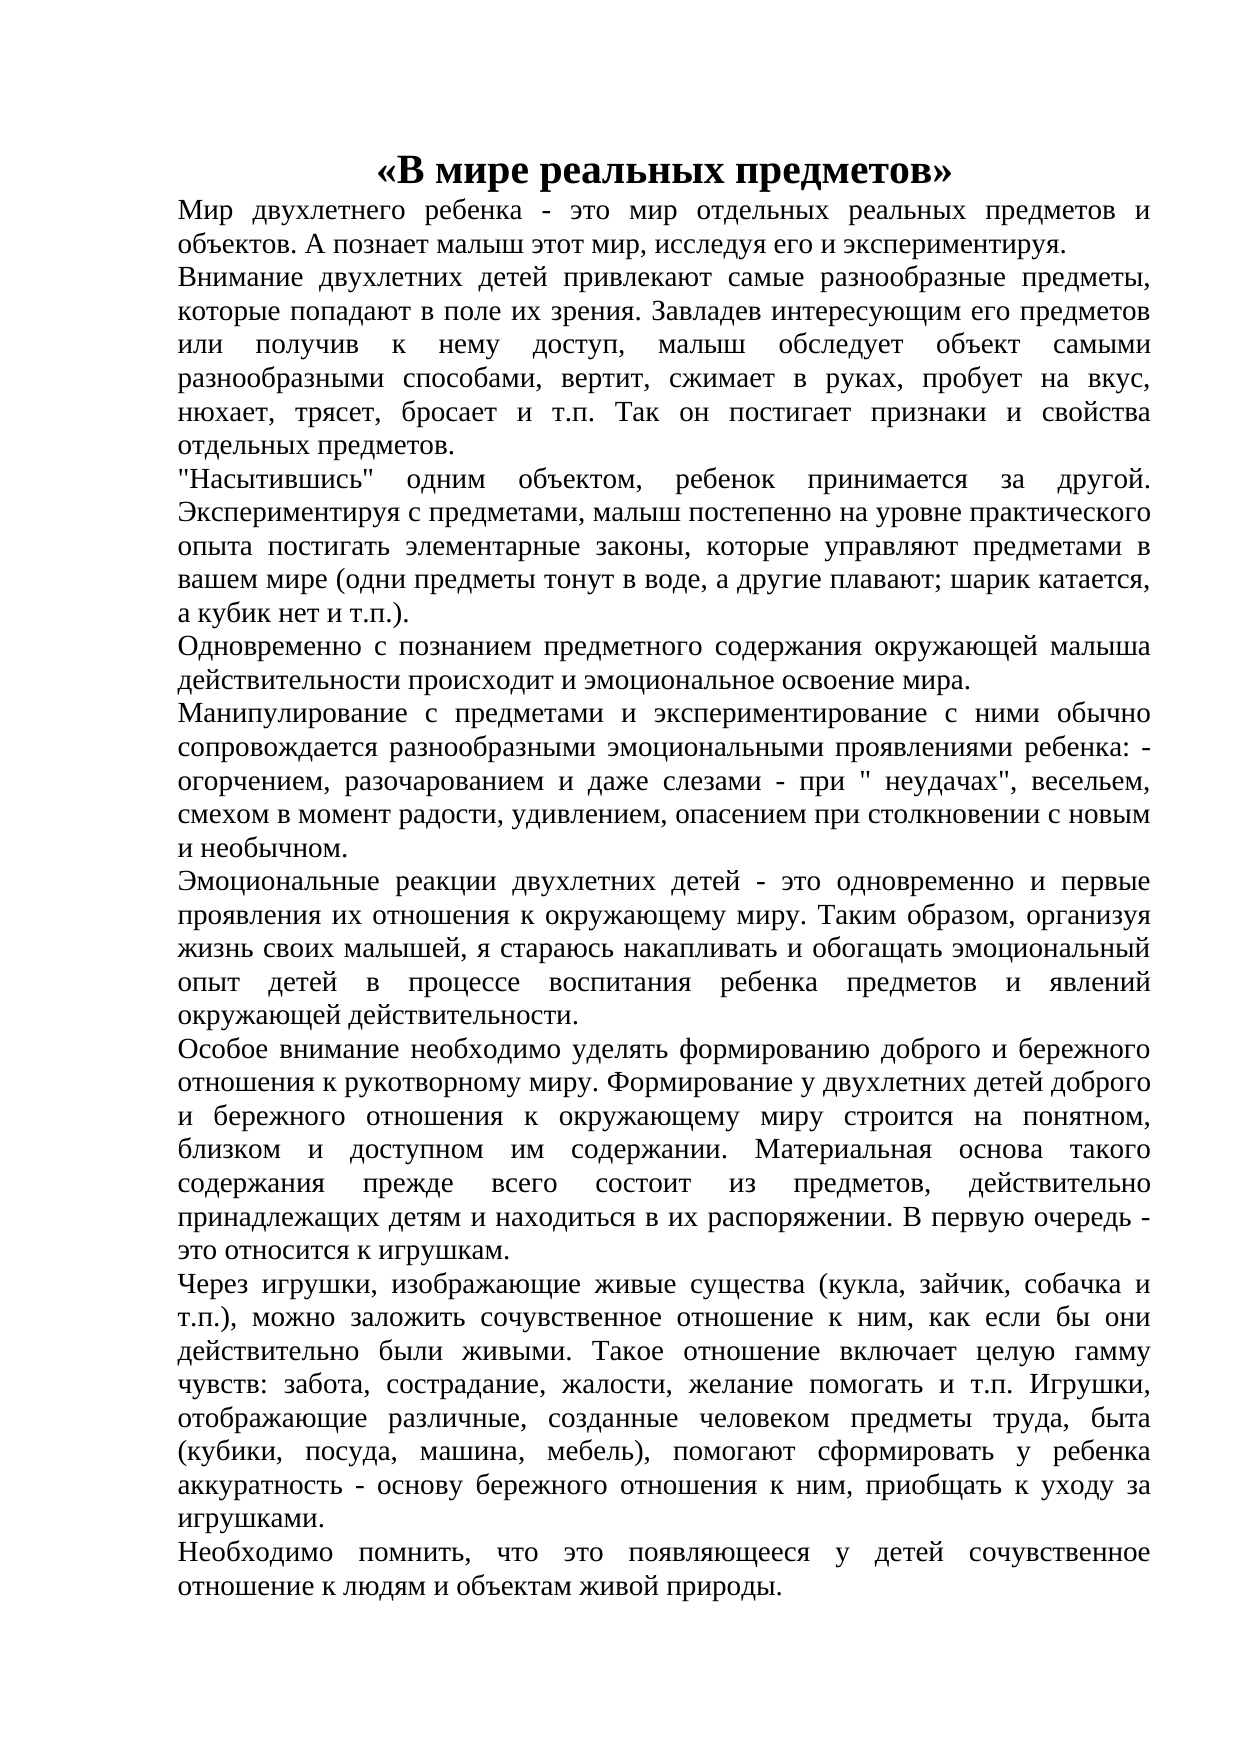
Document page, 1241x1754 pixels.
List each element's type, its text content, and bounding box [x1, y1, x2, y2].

text Эмоциональные реакции двухлетних детей - это одновременно и первые проявления их отношения к окружающему миру. Таким образом, организуя жизнь своих малышей, я стараюсь накапливать и обогащать эмоциональный опыт детей в процессе воспитания ребенка предметов и явлений окружающей действительности. [177, 863, 1152, 1031]
text Внимание двухлетних детей привлекают самые разнообразные предметы, которые попадают в поле их зрения. Завладев интересующим его предметов или получив к нему доступ, малыш обследует объект самыми разнообразными способами, вертит, сжимает в руках, пробует на вкус, нюхает, трясет, бросает и т.п. Так он постигает признаки и свойства отдельных предметов. [177, 259, 1152, 461]
text Манипулирование с предметами и экспериментирование с ними обычно сопровождается разнообразными эмоциональными проявлениями ребенка: - огорчением, разочарованием и даже слезами - при " неудачах", весельем, смехом в момент радости, удивлением, опасением при столкновении с новым и необычном. [177, 696, 1152, 863]
text "Насытившись" одним объектом, ребенок принимается за другой. Экспериментируя с предметами, малыш постепенно на уровне практического опыта постигать элементарные законы, которые управляют предметами в вашем мире (одни предметы тонут в воде, а другие плавают; шарик катается, а кубик нет и т.п.). [177, 461, 1152, 628]
text Необходимо помнить, что это появляющееся у детей сочувственное отношение к людям и объектам живой природы. [177, 1534, 1152, 1601]
text «В мире реальных предметов» [177, 144, 1152, 192]
text Особое внимание необходимо уделять формированию доброго и бережного отношения к рукотворному миру. Формирование у двухлетних детей доброго и бережного отношения к окружающему миру строится на понятном, близком и доступном им содержании. Материальная основа такого содержания прежде всего состоит из предметов, действительно принадлежащих детям и находиться в их распоряжении. В первую очередь - это относится к игрушкам. [177, 1031, 1152, 1266]
text Через игрушки, изображающие живые существа (кукла, зайчик, собачка и т.п.), можно заложить сочувственное отношение к ним, как если бы они действительно были живыми. Такое отношение включает целую гамму чувств: забота, сострадание, жалости, желание помогать и т.п. Игрушки, отображающие различные, созданные человеком предметы труда, быта (кубики, посуда, машина, мебель), помогают сформировать у ребенка аккуратность - основу бережного отношения к ним, приобщать к уходу за игрушками. [177, 1266, 1152, 1534]
text Мир двухлетнего ребенка - это мир отдельных реальных предметов и объектов. А познает малыш этот мир, исследуя его и экспериментируя. [177, 192, 1152, 259]
text Одновременно с познанием предметного содержания окружающей малыша действительности происходит и эмоциональное освоение мира. [177, 628, 1152, 696]
